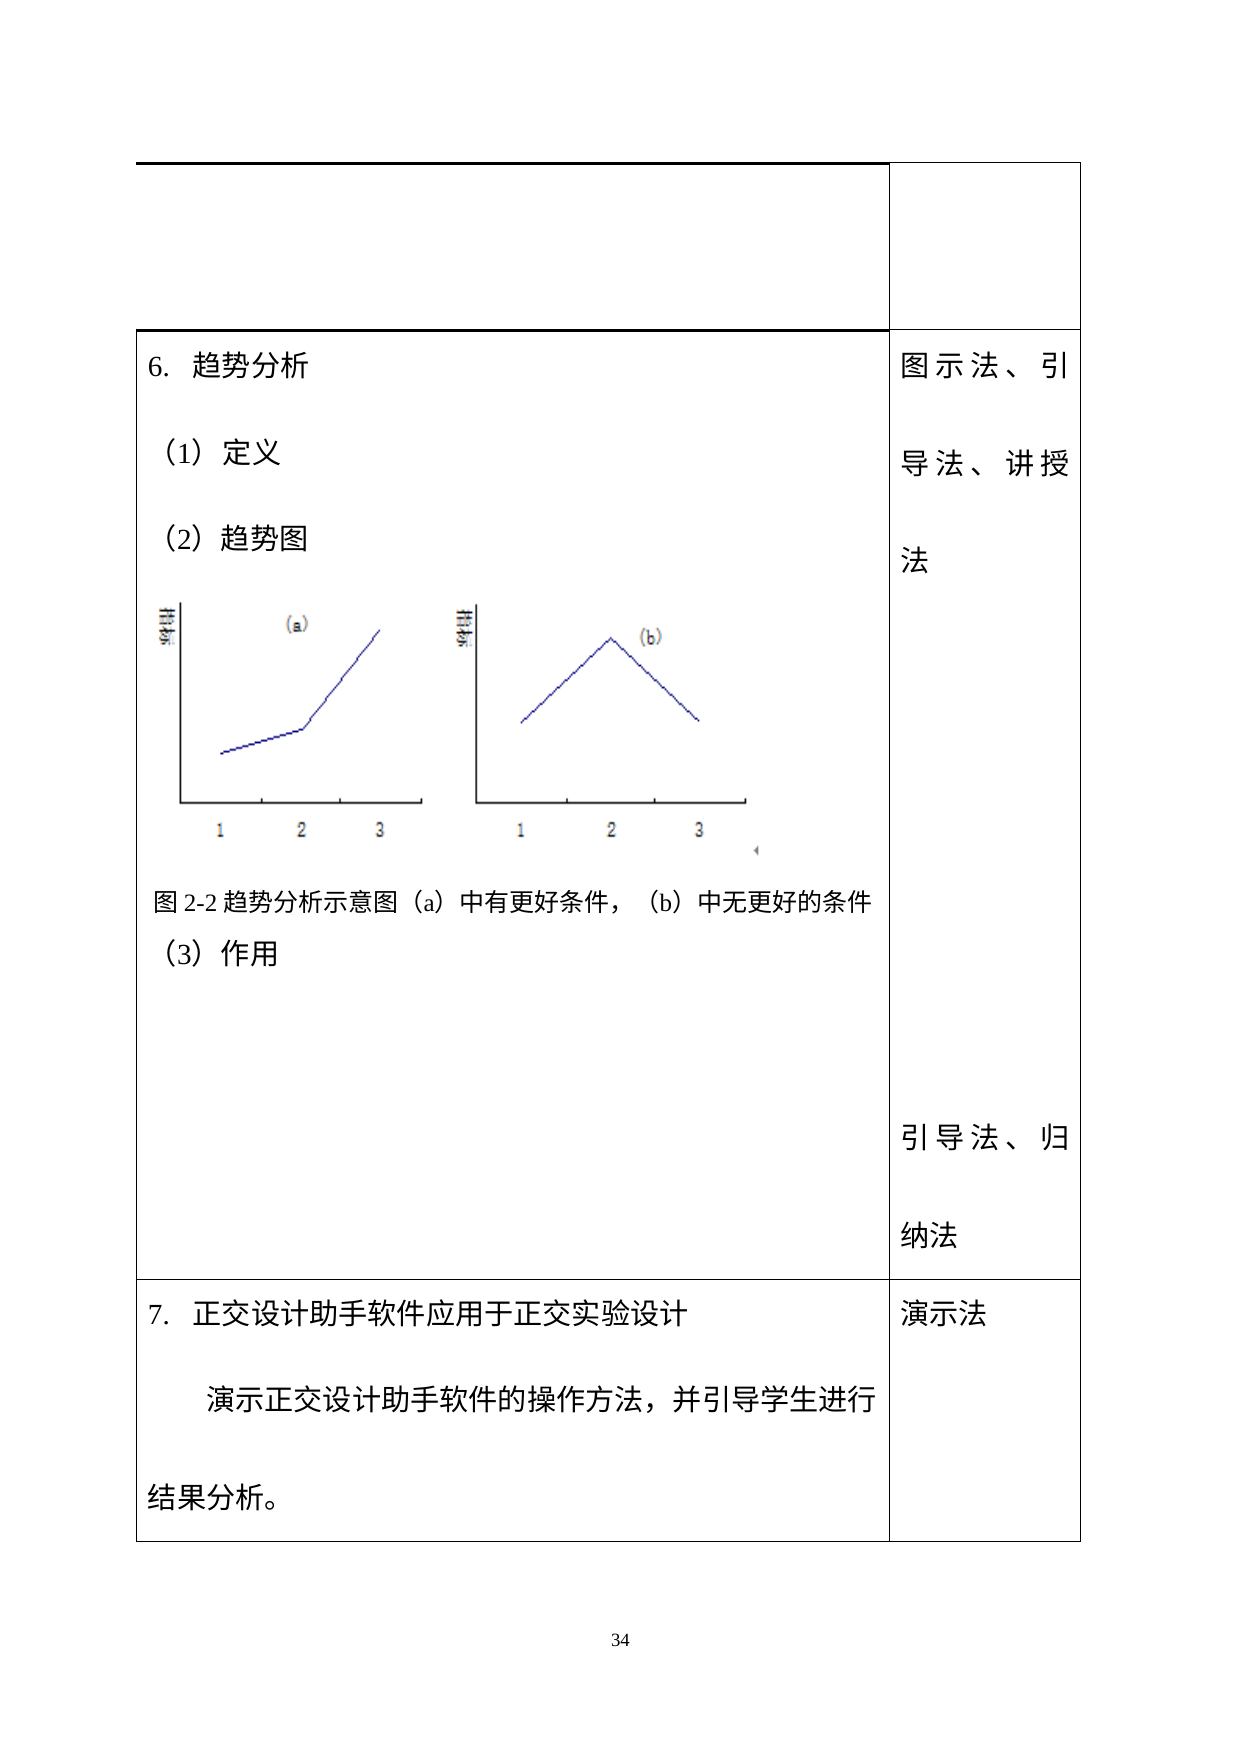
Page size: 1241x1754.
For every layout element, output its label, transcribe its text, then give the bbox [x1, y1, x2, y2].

table_cell 趋势分析 定义 （2）趋势图 图2-2 趋势分析示意图（a）中有更好条件，（b）中无更好的条件 （3）作用 [137, 332, 889, 1278]
picture [147, 590, 759, 861]
table_cell 正交设计助手软件应用于正交实验设计 演示正交设计助手软件的操作方法，并引导学生进行结果分析。 [137, 1280, 889, 1541]
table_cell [890, 163, 1080, 328]
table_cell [136, 165, 889, 328]
table_cell 图示法、引导法、讲授法 引导法、归纳法 [890, 330, 1080, 1278]
table_cell 演示法 [890, 1280, 1080, 1541]
